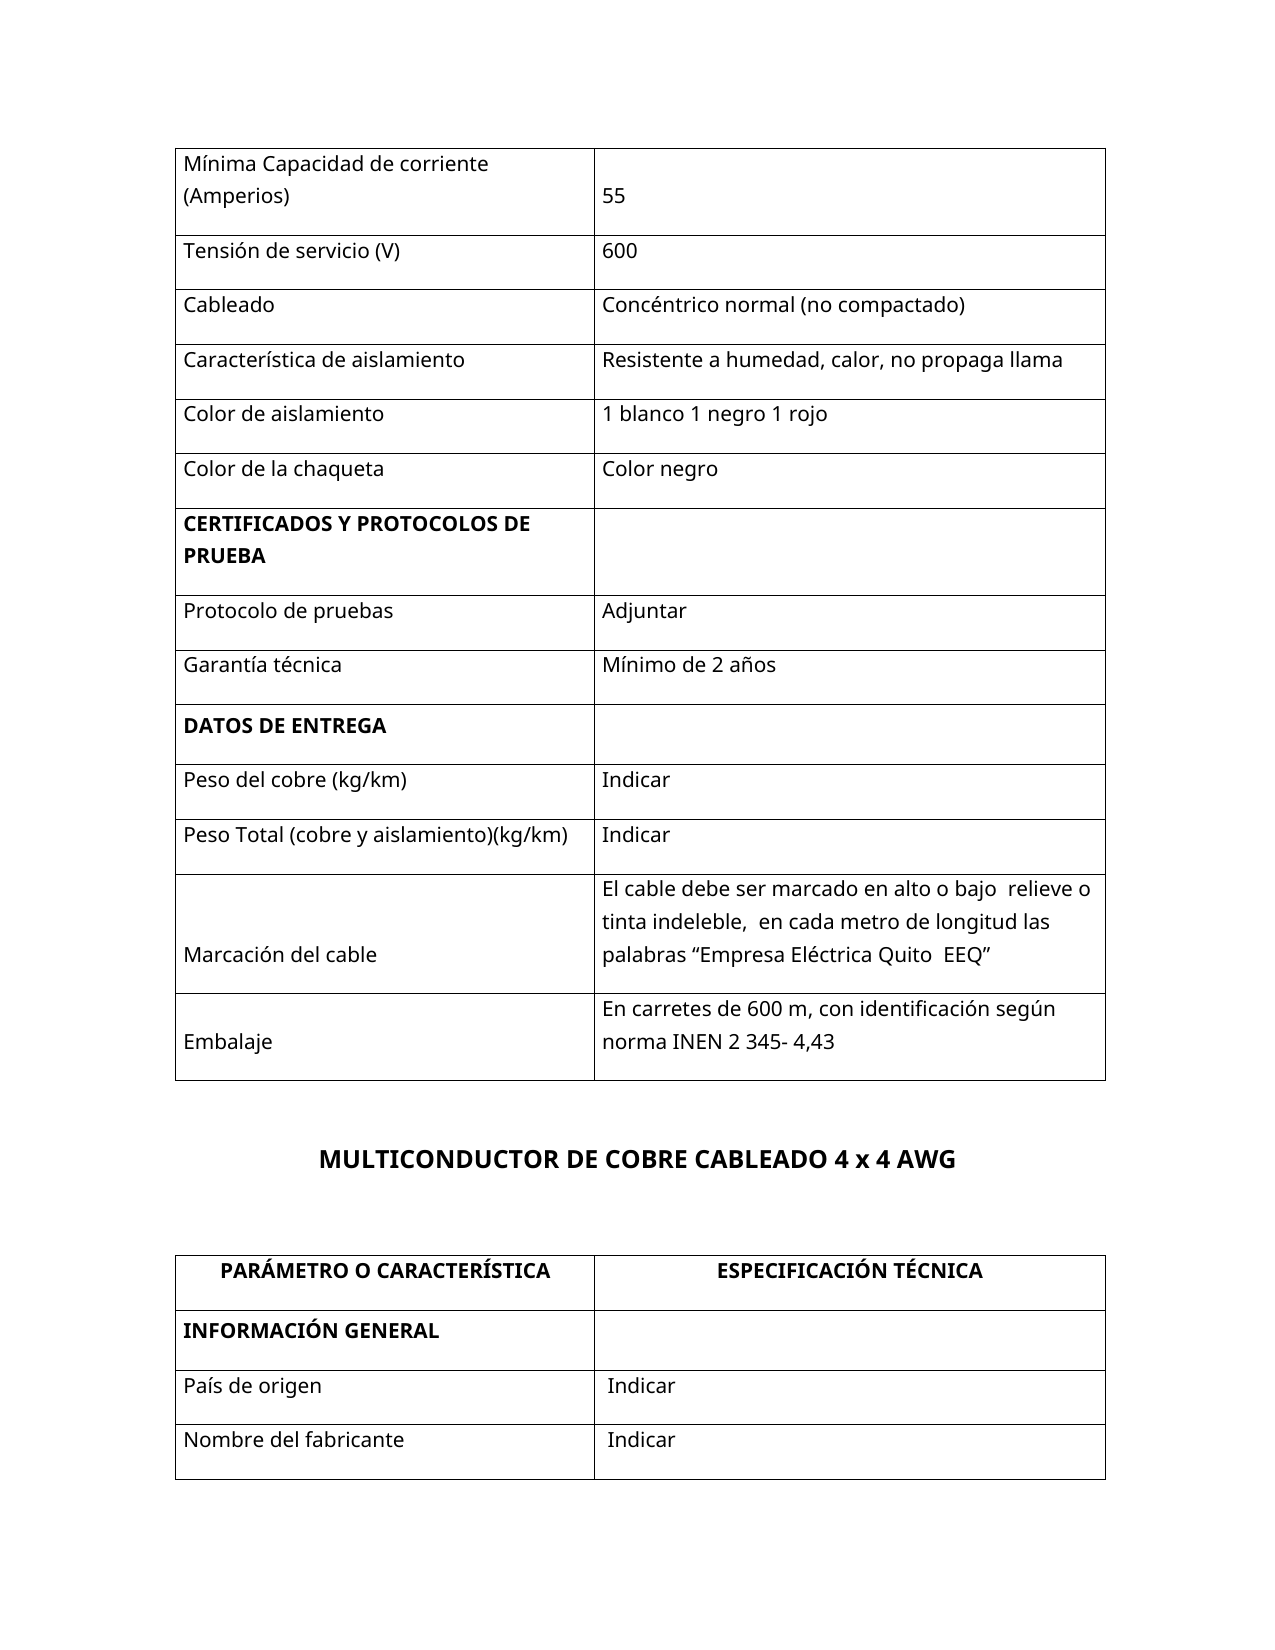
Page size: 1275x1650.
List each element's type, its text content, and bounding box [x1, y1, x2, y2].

table_cell Color de la chaqueta [176, 454, 594, 508]
table_cell Protocolo de pruebas [176, 596, 594, 649]
table_header PARÁMETRO O CARACTERÍSTICA [176, 1256, 594, 1309]
table_cell Tensión de servicio (V) [176, 236, 594, 289]
table_cell Color de aislamiento [176, 400, 594, 453]
table_cell Garantía técnica [176, 651, 594, 704]
table_cell 1 blanco 1 negro 1 rojo [595, 400, 1105, 453]
table_cell Nombre del fabricante [176, 1425, 594, 1479]
table_cell Mínima Capacidad de corriente (Amperios) [176, 149, 594, 235]
table_cell Peso del cobre (kg/km) [176, 765, 594, 819]
table_cell [595, 1311, 1105, 1370]
table_cell 600 [595, 236, 1105, 289]
table_cell DATOS DE ENTREGA [176, 705, 594, 764]
table_cell Mínimo de 2 años [595, 651, 1105, 704]
table_cell Cableado [176, 290, 594, 344]
table_cell Indicar [595, 820, 1105, 873]
table_cell Indicar [595, 1425, 1105, 1479]
table_cell 55 [595, 149, 1105, 235]
table_cell CERTIFICADOS Y PROTOCOLOS DE PRUEBA [176, 509, 594, 595]
table_cell Indicar [595, 1371, 1105, 1424]
table_cell Indicar [595, 765, 1105, 819]
table_cell El cable debe ser marcado en alto o bajo relieve o tinta indeleble, en cada metro de longitud las palabras “Empresa Eléctrica Quito EEQ” [595, 875, 1105, 993]
text MULTICONDUCTOR DE COBRE CABLEADO 4 x 4 AWG [177, 1141, 1098, 1176]
table_cell [595, 509, 1105, 595]
table_cell Peso Total (cobre y aislamiento)(kg/km) [176, 820, 594, 873]
table_cell En carretes de 600 m, con identificación según norma INEN 2 345- 4,43 [595, 994, 1105, 1080]
table_cell Adjuntar [595, 596, 1105, 649]
table_cell [595, 705, 1105, 764]
table_cell Característica de aislamiento [176, 345, 594, 398]
table_cell País de origen [176, 1371, 594, 1424]
table_cell Color negro [595, 454, 1105, 508]
table_cell Marcación del cable [176, 875, 594, 993]
table_cell Resistente a humedad, calor, no propaga llama [595, 345, 1105, 398]
table_cell Concéntrico normal (no compactado) [595, 290, 1105, 344]
table_cell Embalaje [176, 994, 594, 1080]
table_cell INFORMACIÓN GENERAL [176, 1311, 594, 1370]
table_header ESPECIFICACIÓN TÉCNICA [595, 1256, 1105, 1309]
